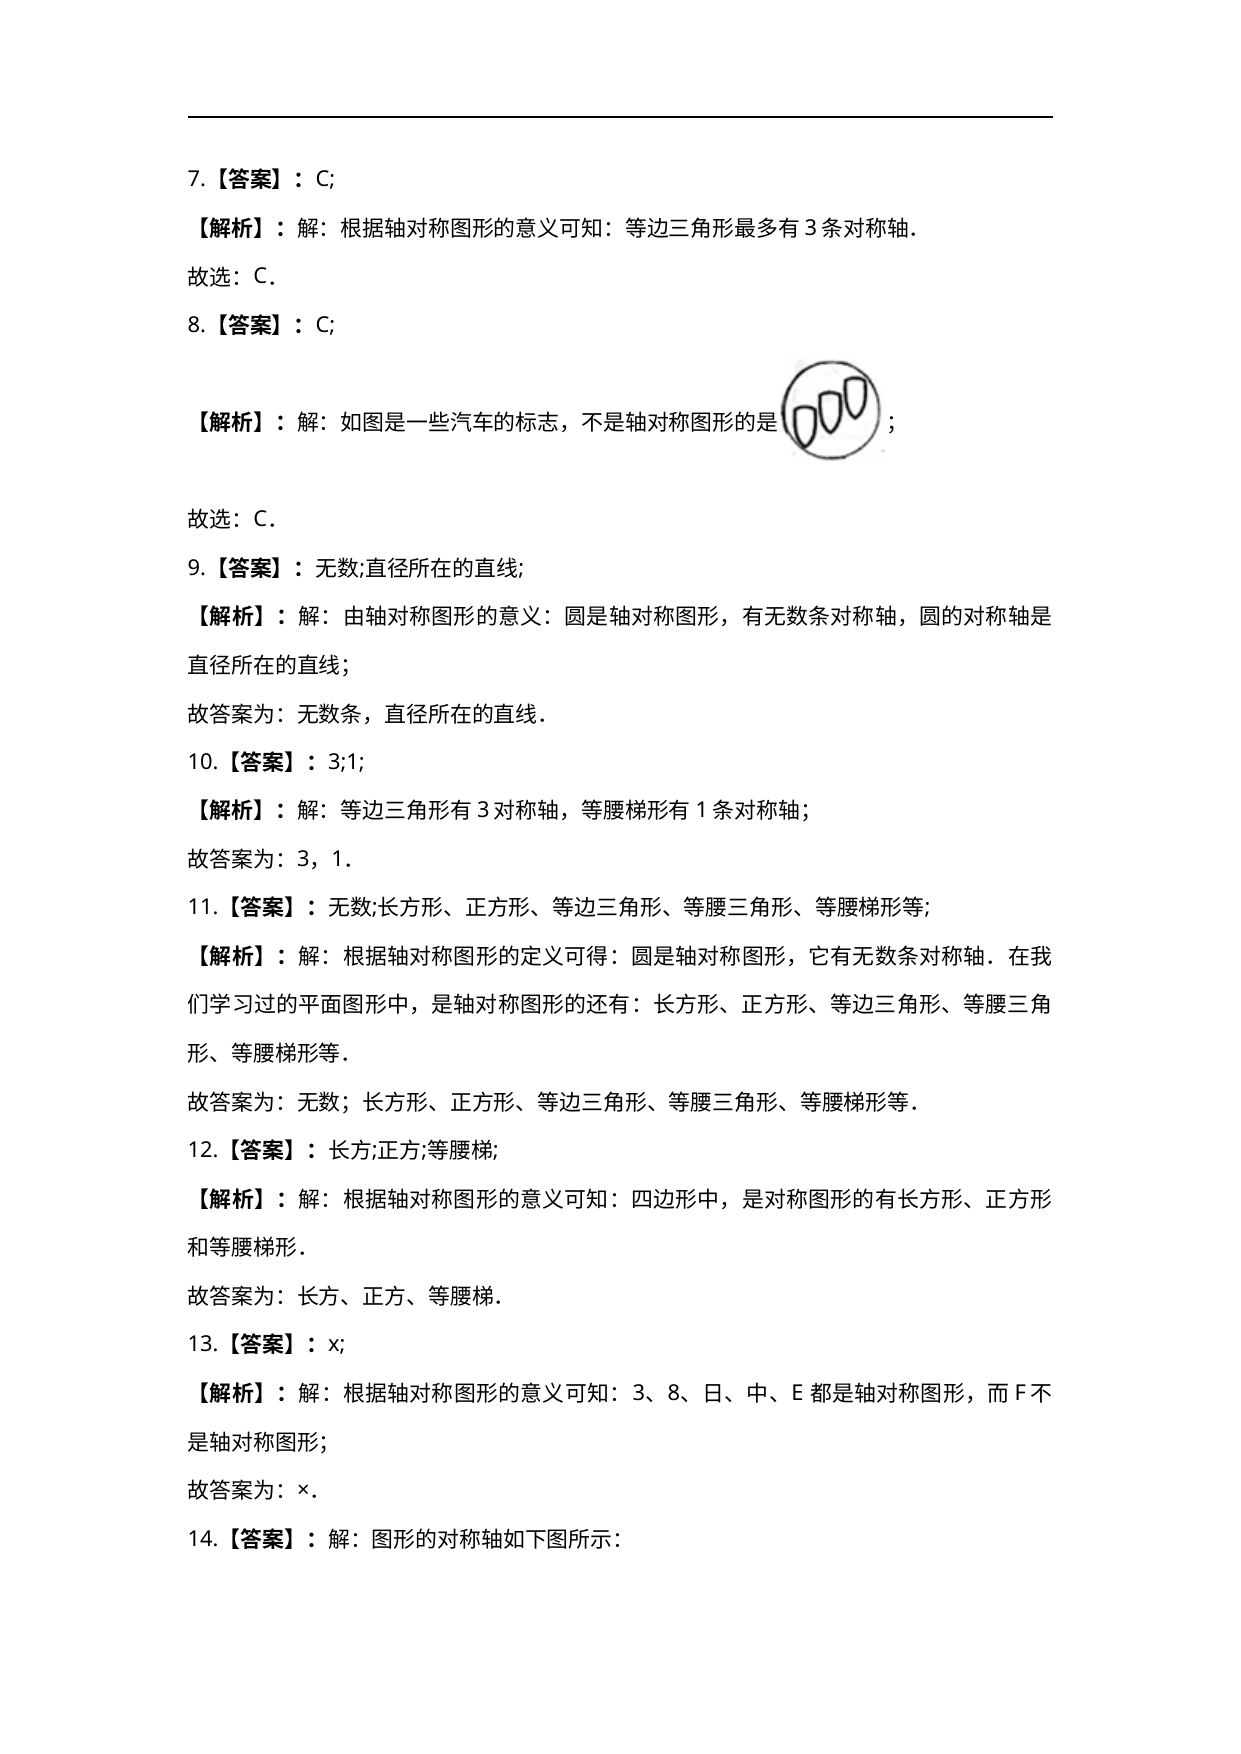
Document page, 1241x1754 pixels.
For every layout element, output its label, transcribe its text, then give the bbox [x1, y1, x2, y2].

text 7.【答案】：C; [187, 162, 1053, 194]
text 【解析】：解：根据轴对称图形的意义可知：四边形中，是对称图形的有长方形、正方形和等腰梯形． 故答案为：长方、正方、等腰梯． [187, 1181, 1053, 1311]
text 10.【答案】：3;1; [187, 744, 1053, 777]
text 【解析】：解：根据轴对称图形的意义可知：3、8、日、中、E 都是轴对称图形，而F不是轴对称图形； 故答案为：×． [187, 1375, 1053, 1505]
text 【解析】：解：由轴对称图形的意义：圆是轴对称图形，有无数条对称轴，圆的对称轴是直径所在的直线； 故答案为：无数条，直径所在的直线． [187, 599, 1053, 729]
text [187, 1521, 1053, 1554]
text 11.【答案】：无数;长方形、正方形、等边三角形、等腰三角形、等腰梯形等; [187, 890, 1053, 922]
text 【解析】：解：根据轴对称图形的定义可得：圆是轴对称图形，它有无数条对称轴．在我们学习过的平面图形中，是轴对称图形的还有：长方形、正方形、等边三角形、等腰三角形、等腰梯形等． 故答案为：无数；长方形、正方形、等边三角形、等腰三角形、等腰梯形等． [187, 938, 1053, 1117]
text 【解析】：解：等边三角形有 3对称轴，等腰梯形有 1条对称轴； 故答案为：3，1． [187, 793, 1053, 874]
text 【解析】：解：根据轴对称图形的意义可知：等边三角形最多有3条对称轴． 故选：C． [187, 210, 1053, 292]
text 13.【答案】：x; [187, 1327, 1053, 1359]
text 【解析】：解：如图是一些汽车的标志，不是轴对称图形的是； 故选：C． [187, 356, 1053, 534]
text 12.【答案】：长方;正方;等腰梯; [187, 1133, 1053, 1165]
text 8.【答案】：C; [187, 307, 1053, 340]
picture [778, 355, 886, 462]
text 9.【答案】：无数;直径所在的直线; [187, 550, 1053, 583]
